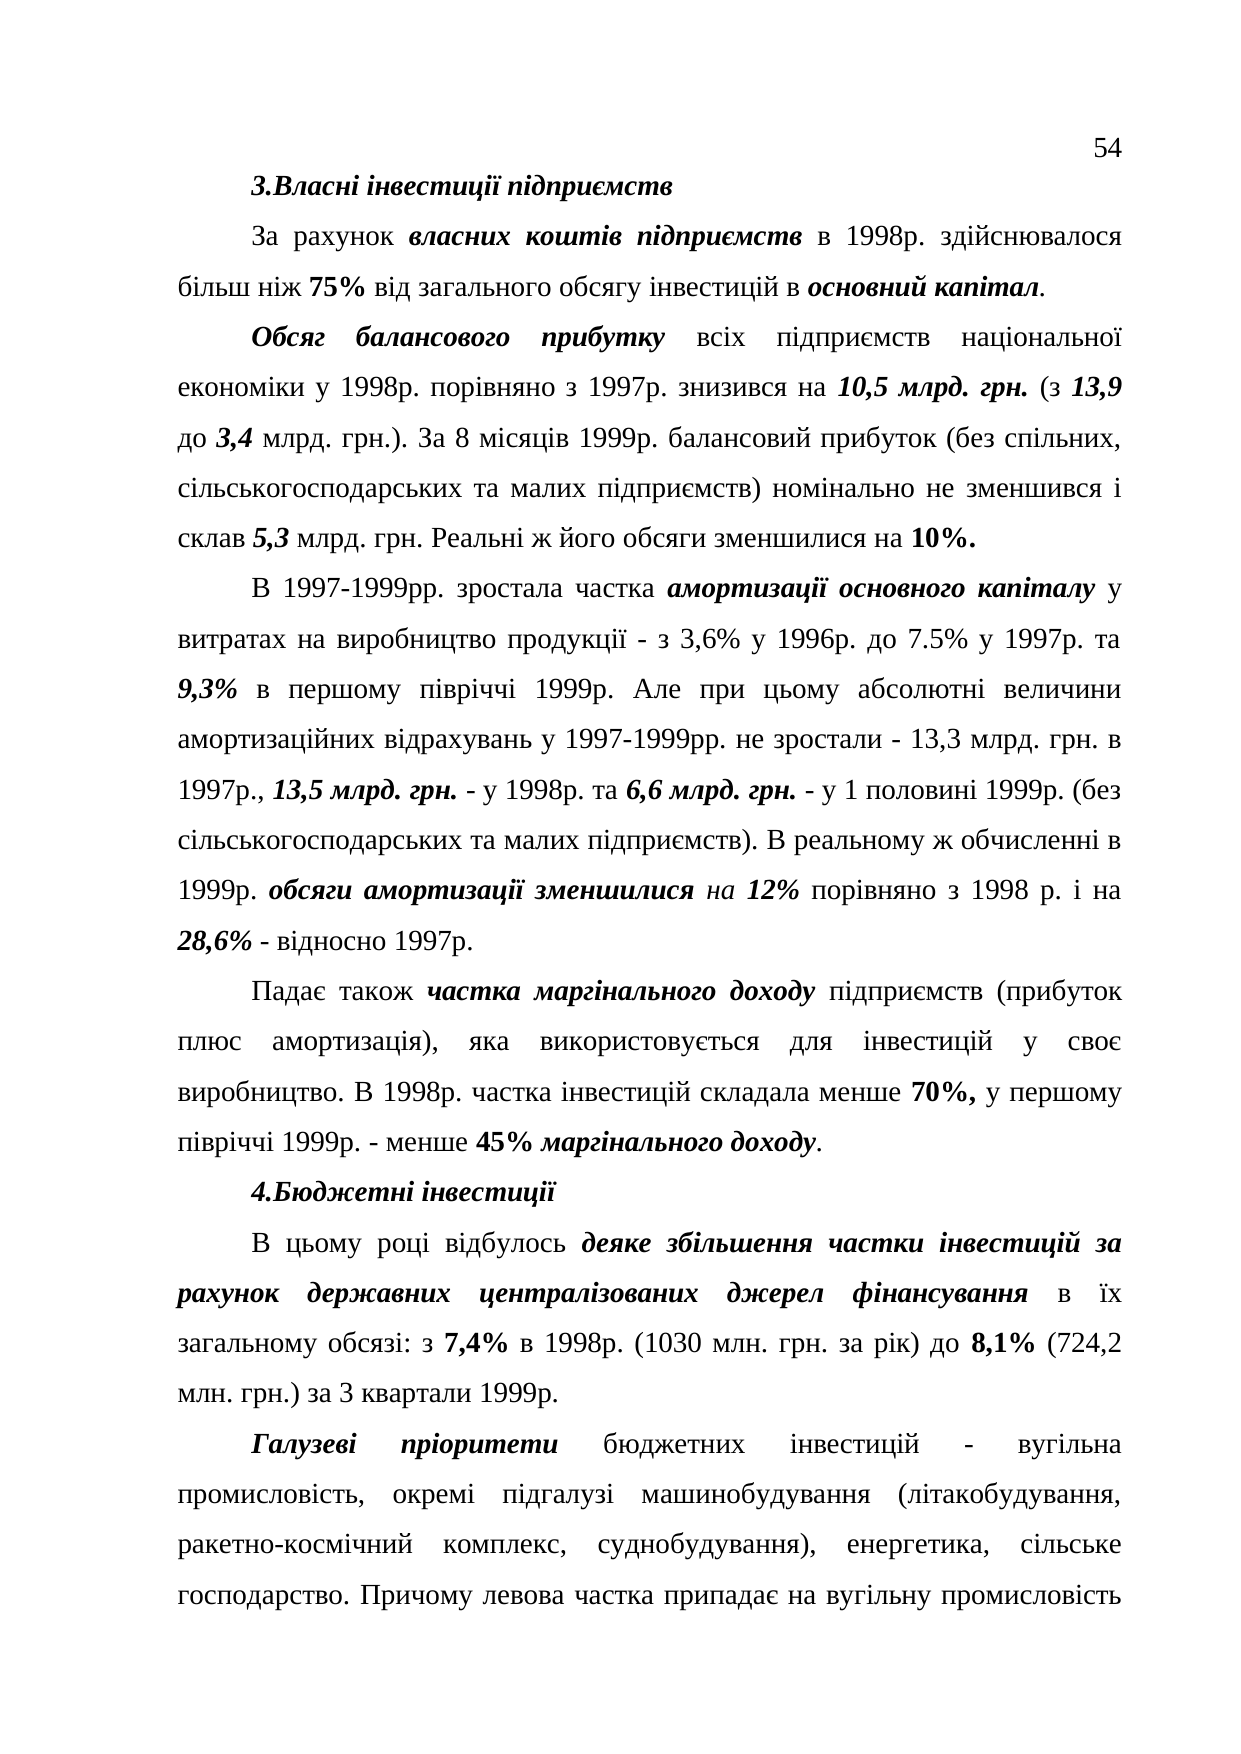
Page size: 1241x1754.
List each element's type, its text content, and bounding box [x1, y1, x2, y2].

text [177, 1426, 1122, 1611]
text Обсяг балансового прибутку всіх підприємств національної економіки у 1998р. порівняно з 1997р. знизився на 10,5 млрд. грн. (з 13,9 до 3,4 млрд. грн.). За 8 місяців 1999р. балансовий прибуток (без спільних, сільськогосподарських та малих підприємств) номінально не зменшився і склав 5,3 млрд. грн. Реальні ж його обсяги зменшилися на 10%. [177, 319, 1122, 554]
text Падає також частка маргінального доходу підприємств (прибуток плюс амортизація), яка використовується для інвестицій у своє виробництво. В 1998р. частка інвестицій складала менше 70%, у першому півріччі 1999р. - менше 45% маргінального доходу. [177, 973, 1122, 1158]
text В цьому році відбулось деяке збільшення частки інвестицій за рахунок державних централізованих джерел фінансування в їх загальному обсязі: з 7,4% в 1998р. (1030 млн. грн. за рік) до 8,1% (724,2 млн. грн.) за 3 квартали 1999р. [177, 1225, 1122, 1409]
text За рахунок власних коштів підприємств в 1998р. здійснювалося більш ніж 75% від загального обсягу інвестицій в основний капітал. [177, 219, 1122, 302]
text 3.Власні інвестиції підприємств [177, 168, 1122, 202]
text В 1997-1999рр. зростала частка амортизації основного капіталу у витратах на виробництво продукції - з 3,6% у 1996р. до 7.5% у 1997р. та 9,3% в першому півріччі 1999р. Але при цьому абсолютні величини амортизаційних відрахувань у 1997-1999рр. не зростали - 13,3 млрд. грн. в 1997р., 13,5 млрд. грн. - у 1998р. та 6,6 млрд. грн. - у 1 половині 1999р. (без сільськогосподарських та малих підприємств). В реальному ж обчисленні в 1999р. обсяги амортизації зменшилися на 12% порівняно з 1998 р. і на 28,6% - відносно 1997р. [177, 571, 1122, 957]
text 4.Бюджетні інвестиції [177, 1174, 1122, 1208]
